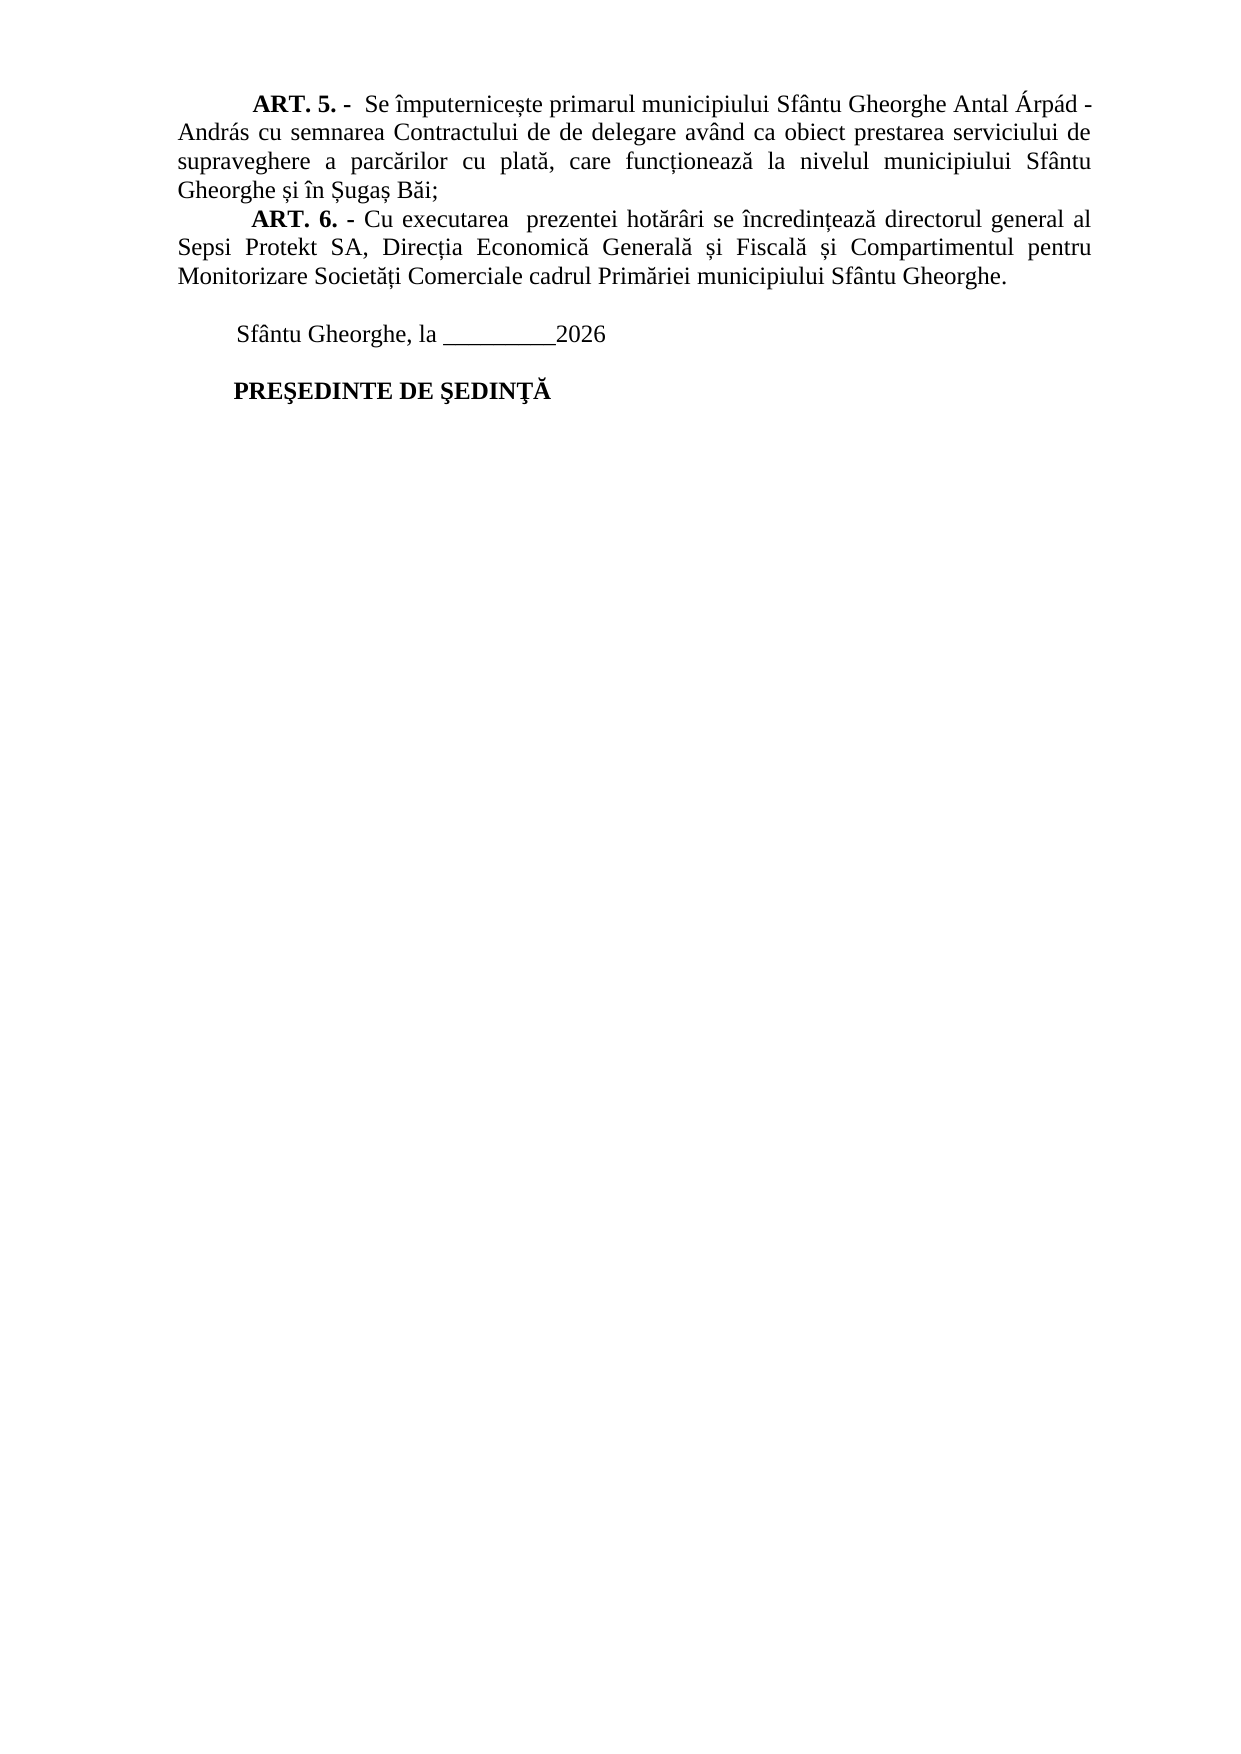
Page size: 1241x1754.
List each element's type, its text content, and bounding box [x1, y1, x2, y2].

text Sfântu Gheorghe, la _________2026 [177, 319, 1092, 347]
text ART. 5. - Se împuternicește primarul municipiului Sfântu Gheorghe Antal Árpád -András cu semnarea Contractului de de delegare având ca obiect prestarea serviciului de supraveghere a parcărilor cu plată, care funcționează la nivelul municipiului Sfântu Gheorghe și în Șugaș Băi; [177, 89, 1092, 204]
text ART. 6. - Cu executarea prezentei hotărâri se încredințează directorul general al Sepsi Protekt SA, Direcția Economică Generală și Fiscală și Compartimentul pentru Monitorizare Societăți Comerciale cadrul Primăriei municipiului Sfântu Gheorghe. [177, 204, 1092, 290]
text PREŞEDINTE DE ŞEDINŢĂ [177, 376, 1092, 405]
